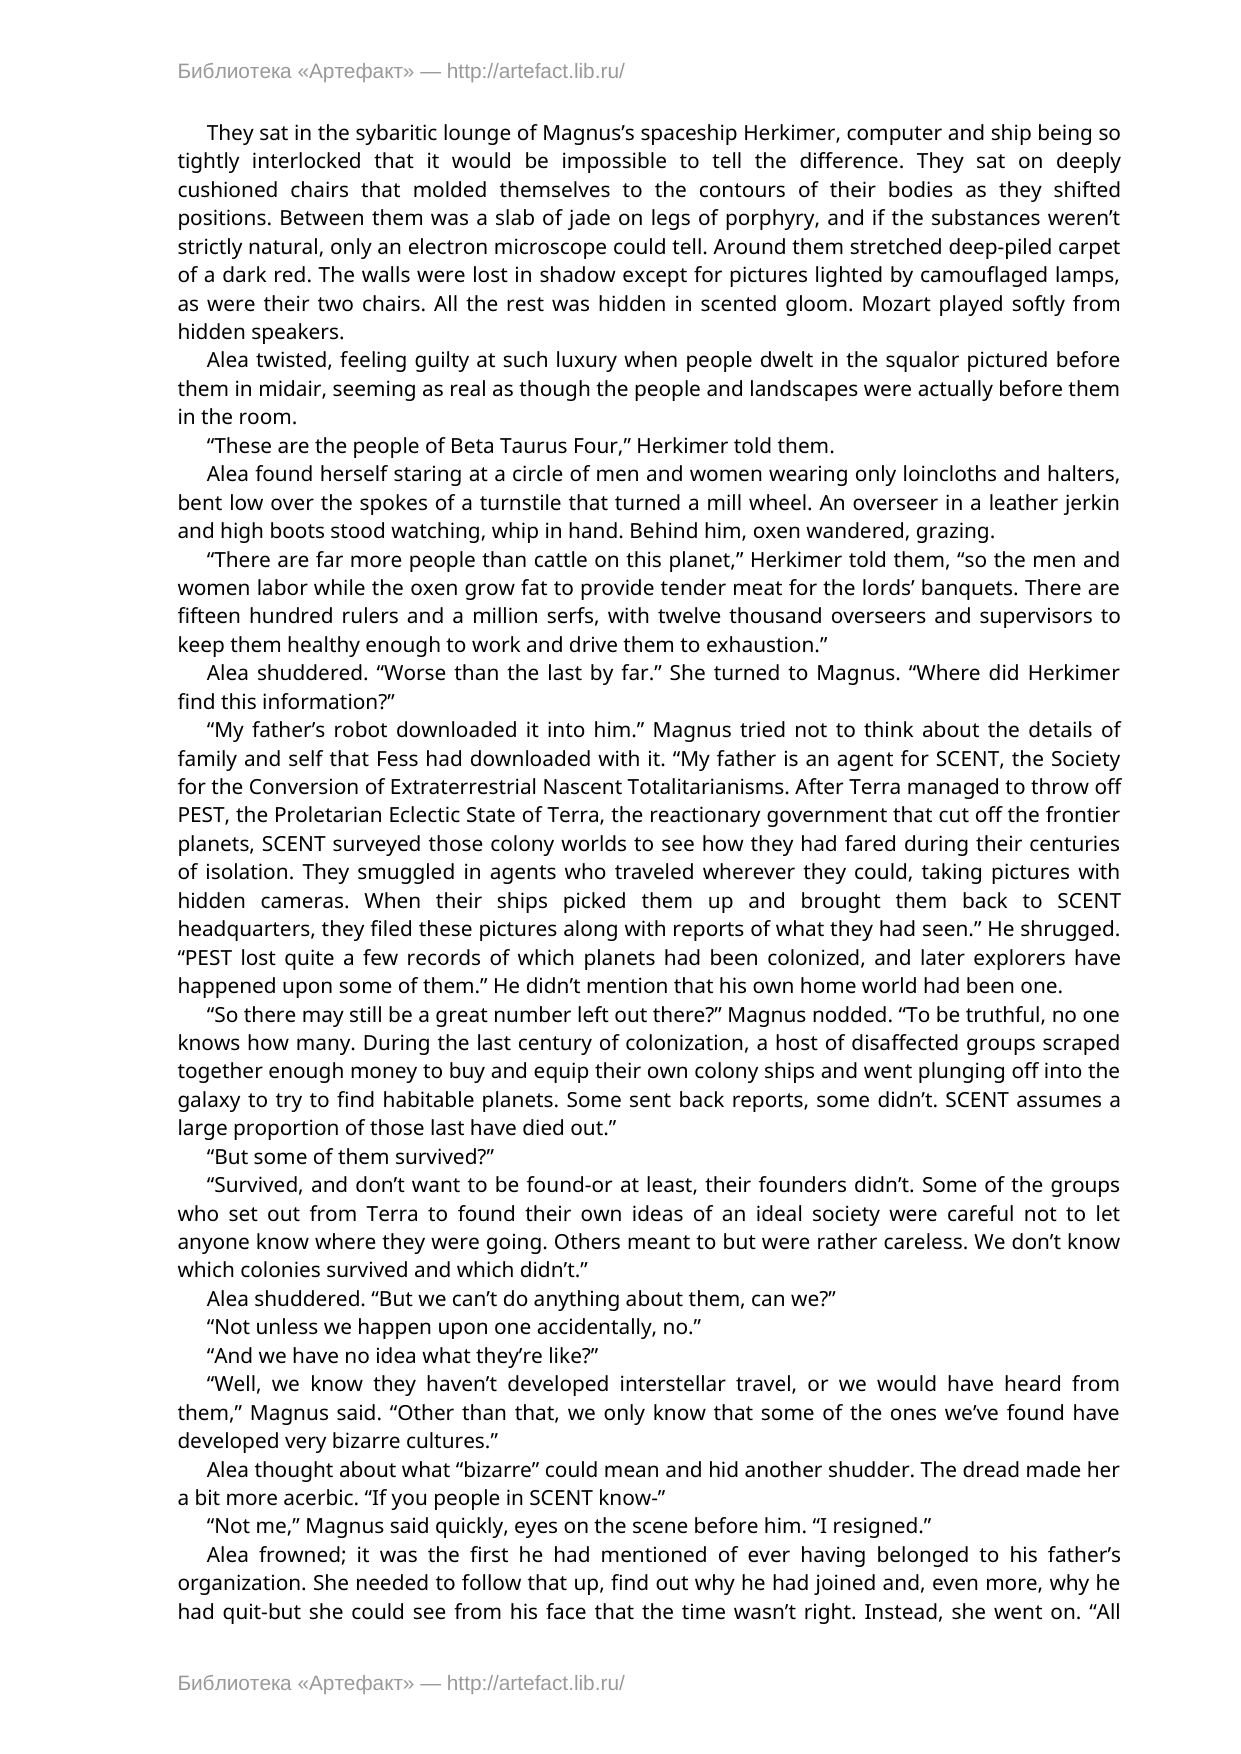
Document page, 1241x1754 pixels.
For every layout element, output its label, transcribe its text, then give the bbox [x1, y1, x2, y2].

text Alea twisted, feeling guilty at such luxury when people dwelt in the squalor pictured before them in midair, seeming as real as though the people and landscapes were actually before them in the room. [177, 346, 1122, 431]
text “Not me,” Magnus said quickly, eyes on the scene before him. “I resigned.” [177, 1512, 1122, 1540]
text “Survived, and don’t want to be found-or at least, their founders didn’t. Some of the groups who set out from Terra to found their own ideas of an ideal society were careful not to let anyone know where they were going. Others meant to but were rather careless. We don’t know which colonies survived and which didn’t.” [177, 1170, 1122, 1284]
text “These are the people of Beta Taurus Four,” Herkimer told them. [177, 431, 1122, 459]
text Alea shuddered. “But we can’t do anything about them, can we?” [177, 1284, 1122, 1312]
text “Well, we know they haven’t developed interstellar travel, or we would have heard from them,” Magnus said. “Other than that, we only know that some of the ones we’ve found have developed very bizarre cultures.” [177, 1369, 1122, 1455]
text Alea thought about what “bizarre” could mean and hid another shudder. The dread made her a bit more acerbic. “If you people in SCENT know-” [177, 1455, 1122, 1512]
text They sat in the sybaritic lounge of Magnus’s spaceship Herkimer, computer and ship being so tightly interlocked that it would be impossible to tell the difference. They sat on deeply cushioned chairs that molded themselves to the contours of their bodies as they shifted positions. Between them was a slab of jade on legs of porphyry, and if the substances weren’t strictly natural, only an electron microscope could tell. Around them stretched deep-piled carpet of a dark red. The walls were lost in shadow except for pictures lighted by camouflaged lamps, as were their two chairs. All the rest was hidden in scented gloom. Mozart played softly from hidden speakers. [177, 118, 1122, 346]
text “There are far more people than cattle on this planet,” Herkimer told them, “so the men and women labor while the oxen grow fat to provide tender meat for the lords’ banquets. There are fifteen hundred rulers and a million serfs, with twelve thousand overseers and supervisors to keep them healthy enough to work and drive them to exhaustion.” [177, 545, 1122, 658]
text Alea shuddered. “Worse than the last by far.” She turned to Magnus. “Where did Herkimer find this information?” [177, 658, 1122, 715]
text “And we have no idea what they’re like?” [177, 1341, 1122, 1369]
text Alea found herself staring at a circle of men and women wearing only loincloths and halters, bent low over the spokes of a turnstile that turned a mill wheel. An overseer in a leather jerkin and high boots stood watching, whip in hand. Behind him, oxen wandered, grazing. [177, 459, 1122, 545]
text “So there may still be a great number left out there?” Magnus nodded. “To be truthful, no one knows how many. During the last century of colonization, a host of disaffected groups scraped together enough money to buy and equip their own colony ships and went plunging off into the galaxy to try to find habitable planets. Some sent back reports, some didn’t. SCENT assumes a large proportion of those last have died out.” [177, 1000, 1122, 1142]
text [177, 1540, 1122, 1625]
text “Not unless we happen upon one accidentally, no.” [177, 1312, 1122, 1341]
text “My father’s robot downloaded it into him.” Magnus tried not to think about the details of family and self that Fess had downloaded with it. “My father is an agent for SCENT, the Society for the Conversion of Extraterrestrial Nascent Totalitarianisms. After Terra managed to throw off PEST, the Proletarian Eclectic State of Terra, the reactionary government that cut off the frontier planets, SCENT surveyed those colony worlds to see how they had fared during their centuries of isolation. They smuggled in agents who traveled wherever they could, taking pictures with hidden cameras. When their ships picked them up and brought them back to SCENT headquarters, they filed these pictures along with reports of what they had seen.” He shrugged. “PEST lost quite a few records of which planets had been colonized, and later explorers have happened upon some of them.” He didn’t mention that his own home world had been one. [177, 715, 1122, 1000]
text “But some of them survived?” [177, 1142, 1122, 1170]
